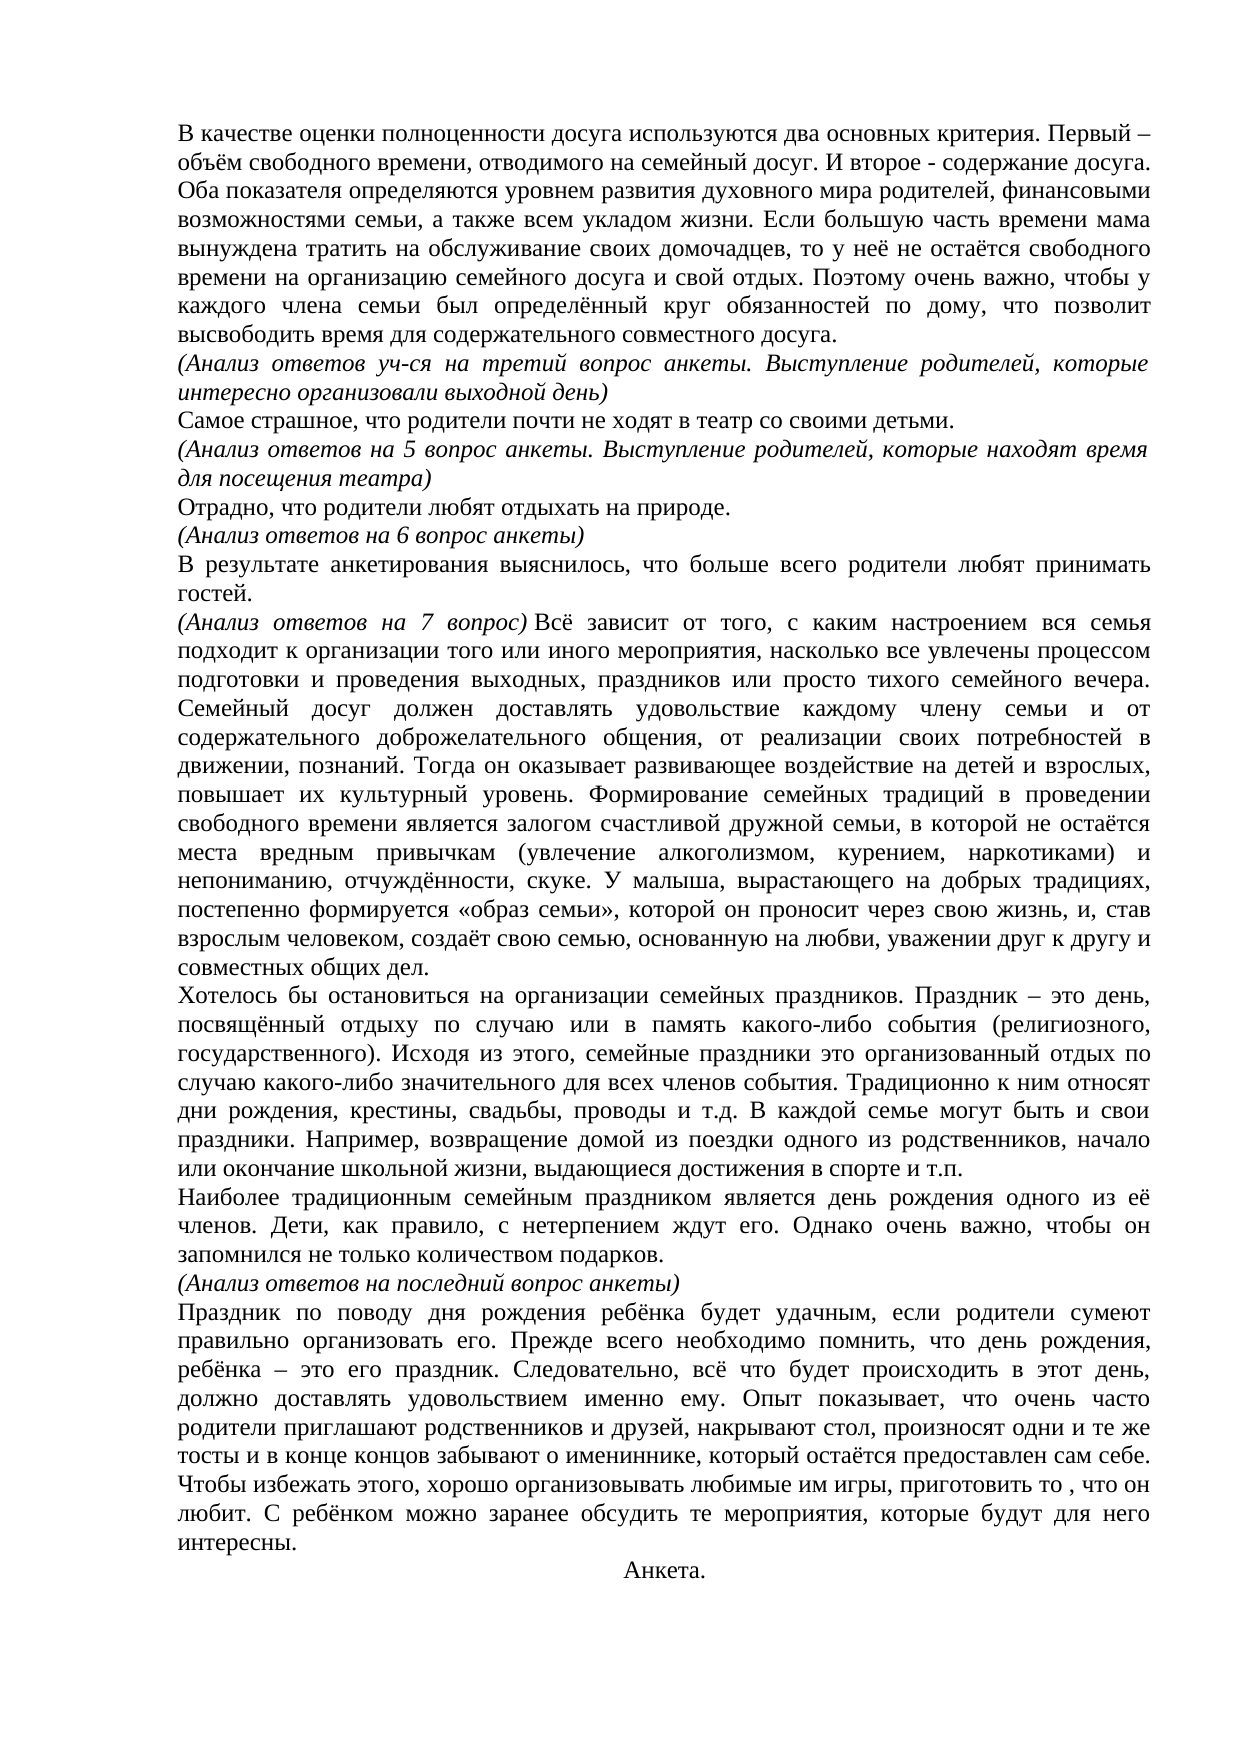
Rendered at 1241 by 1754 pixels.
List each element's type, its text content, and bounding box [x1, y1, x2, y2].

text В результате анкетирования выяснилось, что больше всего родители любят принимать гостей. [177, 549, 1152, 607]
text Наиболее традиционным семейным праздником является день рождения одного из её членов. Дети, как правило, с нетерпением ждут его. Однако очень важно, чтобы он запомнился не только количеством подарков. [177, 1182, 1152, 1268]
text (Анализ ответов на последний вопрос анкеты) [177, 1268, 1152, 1297]
text Самое страшное, что родители почти не ходят в театр со своими детьми. [177, 406, 1152, 434]
text Хотелось бы остановиться на организации семейных праздников. Праздник – это день, посвящённый отдыху по случаю или в память какого-либо события (религиозного, государственного). Исходя из этого, семейные праздники это организованный отдых по случаю какого-либо значительного для всех членов события. Традиционно к ним относят дни рождения, крестины, свадьбы, проводы и т.д. В каждой семье могут быть и свои праздники. Например, возвращение домой из поездки одного из родственников, начало или окончание школьной жизни, выдающиеся достижения в спорте и т.п. [177, 981, 1152, 1182]
text Праздник по поводу дня рождения ребёнка будет удачным, если родители сумеют правильно организовать его. Прежде всего необходимо помнить, что день рождения, ребёнка – это его праздник. Следовательно, всё что будет происходить в этот день, должно доставлять удовольствием именно ему. Опыт показывает, что очень часто родители приглашают родственников и друзей, накрывают стол, произносят одни и те же тосты и в конце концов забывают о имениннике, который остаётся предоставлен сам себе. Чтобы избежать этого, хорошо организовывать любимые им игры, приготовить то , что он любит. С ребёнком можно заранее обсудить те мероприятия, которые будут для него интересны. [177, 1297, 1152, 1556]
text (Анализ ответов уч-ся на третий вопрос анкеты. Выступление родителей, которые интересно организовали выходной день) [177, 348, 1152, 406]
text В качестве оценки полноценности досуга используются два основных критерия. Первый – объём свободного времени, отводимого на семейный досуг. И второе - содержание досуга. Оба показателя определяются уровнем развития духовного мира родителей, финансовыми возможностями семьи, а также всем укладом жизни. Если большую часть времени мама вынуждена тратить на обслуживание своих домочадцев, то у неё не остаётся свободного времени на организацию семейного досуга и свой отдых. Поэтому очень важно, чтобы у каждого члена семьи был определённый круг обязанностей по дому, что позволит высвободить время для содержательного совместного досуга. [177, 118, 1152, 348]
text Анкета. [177, 1556, 1152, 1584]
text (Анализ ответов на 6 вопрос анкеты) [177, 521, 1152, 549]
text Отрадно, что родители любят отдыхать на природе. [177, 492, 1152, 521]
text (Анализ ответов на 5 вопрос анкеты. Выступление родителей, которые находят время для посещения театра) [177, 434, 1152, 492]
text (Анализ ответов на 7 вопрос) Всё зависит от того, с каким настроением вся семья подходит к организации того или иного мероприятия, насколько все увлечены процессом подготовки и проведения выходных, праздников или просто тихого семейного вечера. Семейный досуг должен доставлять удовольствие каждому члену семьи и от содержательного доброжелательного общения, от реализации своих потребностей в движении, познаний. Тогда он оказывает развивающее воздействие на детей и взрослых, повышает их культурный уровень. Формирование семейных традиций в проведении свободного времени является залогом счастливой дружной семьи, в которой не остаётся места вредным привычкам (увлечение алкоголизмом, курением, наркотиками) и непониманию, отчуждённости, скуке. У малыша, вырастающего на добрых традициях, постепенно формируется «образ семьи», которой он проносит через свою жизнь, и, став взрослым человеком, создаёт свою семью, основанную на любви, уважении друг к другу и совместных общих дел. [177, 607, 1152, 981]
